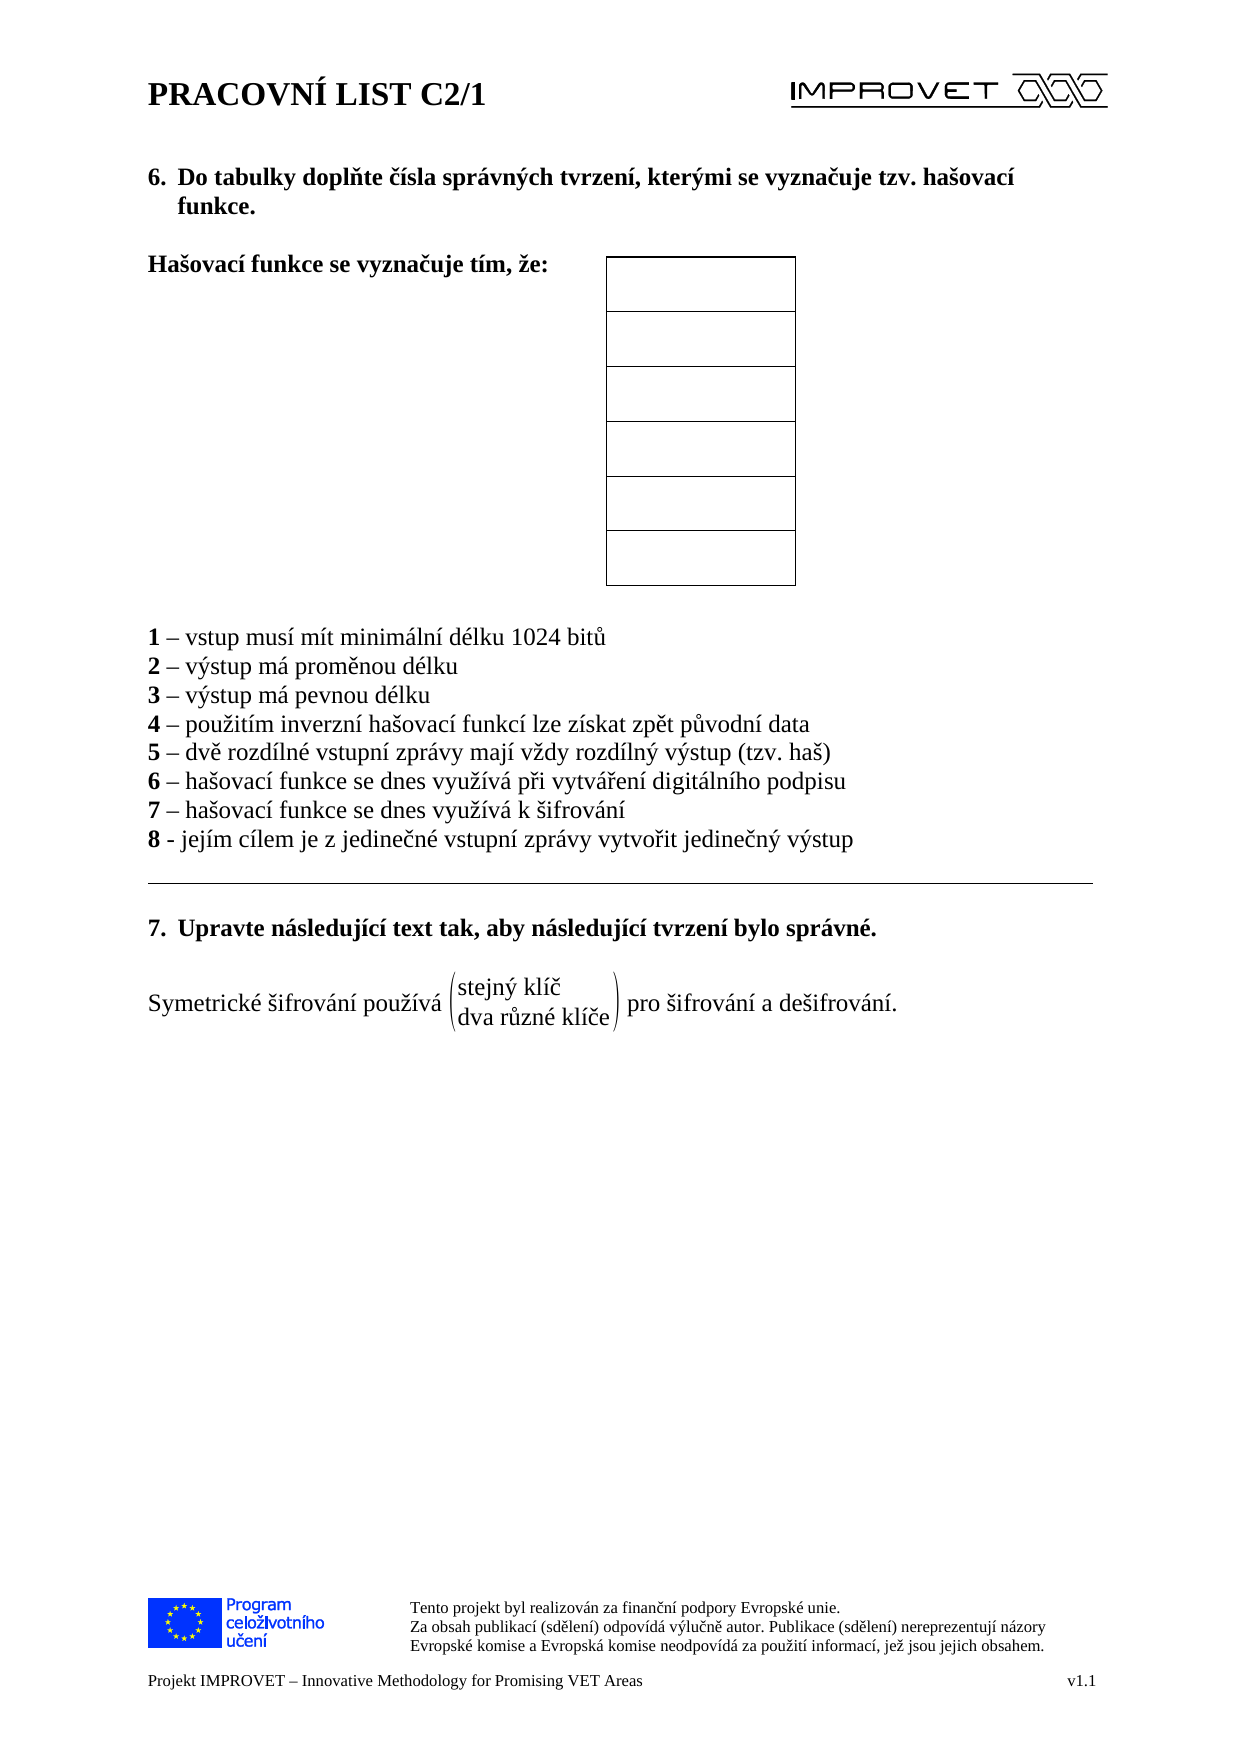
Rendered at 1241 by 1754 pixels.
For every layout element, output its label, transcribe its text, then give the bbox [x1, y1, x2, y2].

list 1 – vstup musí mít minimální délku 1024 bitů [148, 622, 1093, 651]
list Hašovací funkce se vyznačuje tím, že: [148, 249, 1093, 277]
list 7 – hašovací funkce se dnes využívá k šifrování [148, 795, 1093, 824]
table_cell [607, 312, 795, 366]
table_cell [607, 477, 795, 530]
list 5 – dvě rozdílné vstupní zprávy mají vždy rozdílný výstup (tzv. haš) [148, 737, 1093, 766]
list 4 – použitím inverzní hašovací funkcí lze získat zpět původní data [148, 709, 1093, 737]
list 3 – výstup má pevnou délku [148, 680, 1093, 709]
list 2 – výstup má proměnou délku [148, 651, 1093, 680]
text Upravte následující text tak, aby následující tvrzení bylo správné. [148, 913, 1093, 942]
text Do tabulky doplňte čísla správných tvrzení, kterými se vyznačuje tzv. hašovací funkce. [148, 162, 1093, 220]
table_cell [607, 422, 795, 476]
text Symetrické šifrování používá pro šifrování a dešifrování. [148, 971, 1093, 1034]
table_header [607, 258, 795, 311]
list 8 - jejím cílem je z jedinečné vstupní zprávy vytvořit jedinečný výstup [148, 824, 1093, 852]
list 6 – hašovací funkce se dnes využívá při vytváření digitálního podpisu [148, 766, 1093, 795]
table_cell [607, 531, 795, 585]
table_cell [607, 367, 795, 421]
